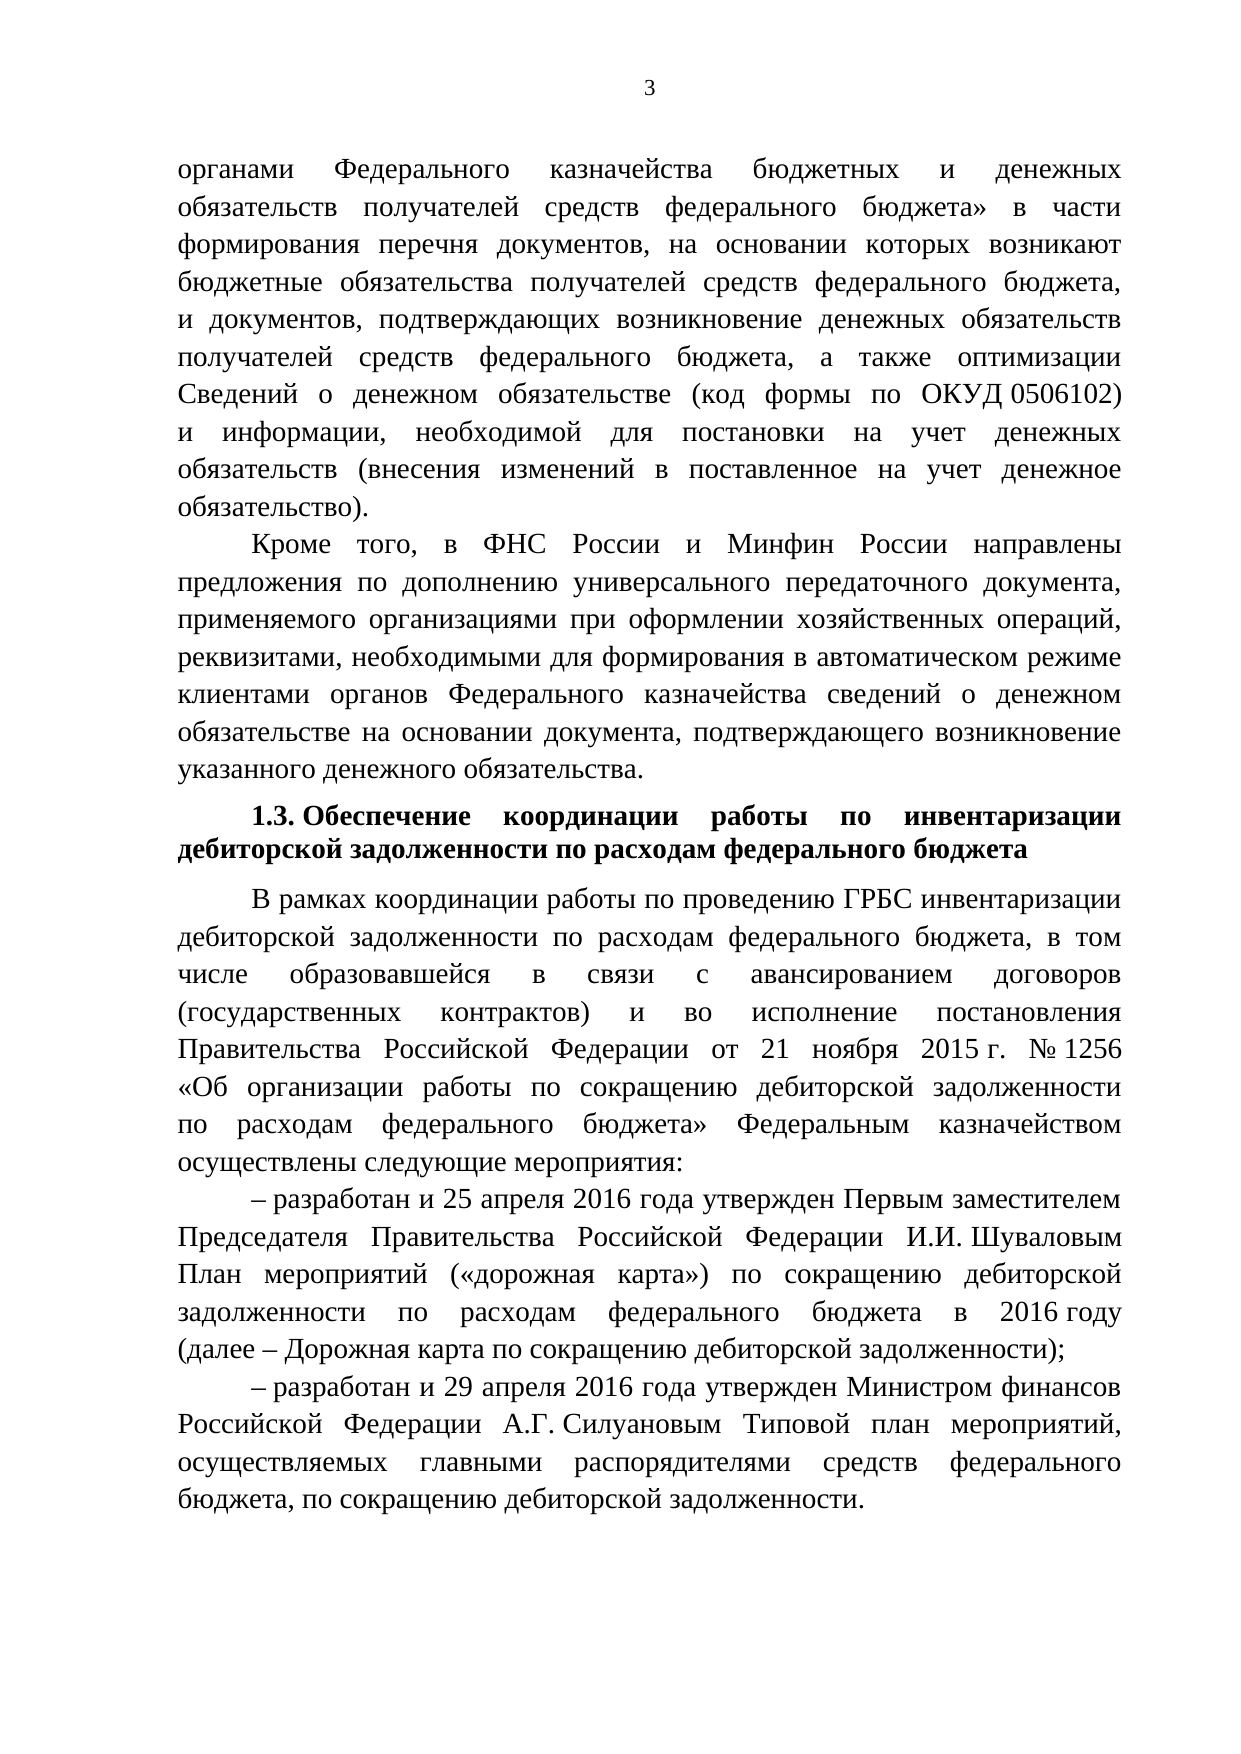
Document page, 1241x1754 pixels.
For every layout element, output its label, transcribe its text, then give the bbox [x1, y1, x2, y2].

text – разработан и 29 апреля 2016 года утвержден Министром финансов Российской Федерации А.Г. Силуановым Типовой план мероприятий, осуществляемых главными распорядителями средств федерального бюджета, по сокращению дебиторской задолженности. [177, 1365, 1122, 1515]
text В рамках координации работы по проведению ГРБС инвентаризации дебиторской задолженности по расходам федерального бюджета, в том числе образовавшейся в связи с авансированием договоров (государственных контрактов) и во исполнение постановления Правительства Российской Федерации от 21 ноября 2015 г. № 1256 «Об организации работы по сокращению дебиторской задолженности по расходам федерального бюджета» Федеральным казначейством осуществлены следующие мероприятия: [177, 877, 1122, 1177]
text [177, 148, 1122, 523]
text 1.3. Обеспечение координации работы по инвентаризации дебиторской задолженности по расходам федерального бюджета [177, 798, 1122, 865]
text – разработан и 25 апреля 2016 года утвержден Первым заместителем Председателя Правительства Российской Федерации И.И. Шуваловым План мероприятий («дорожная карта») по сокращению дебиторской задолженности по расходам федерального бюджета в 2016 году (далее – Дорожная карта по сокращению дебиторской задолженности); [177, 1177, 1122, 1365]
text Кроме того, в ФНС России и Минфин России направлены предложения по дополнению универсального передаточного документа, применяемого организациями при оформлении хозяйственных операций, реквизитами, необходимыми для формирования в автоматическом режиме клиентами органов Федерального казначейства сведений о денежном обязательстве на основании документа, подтверждающего возникновение указанного денежного обязательства. [177, 523, 1122, 785]
